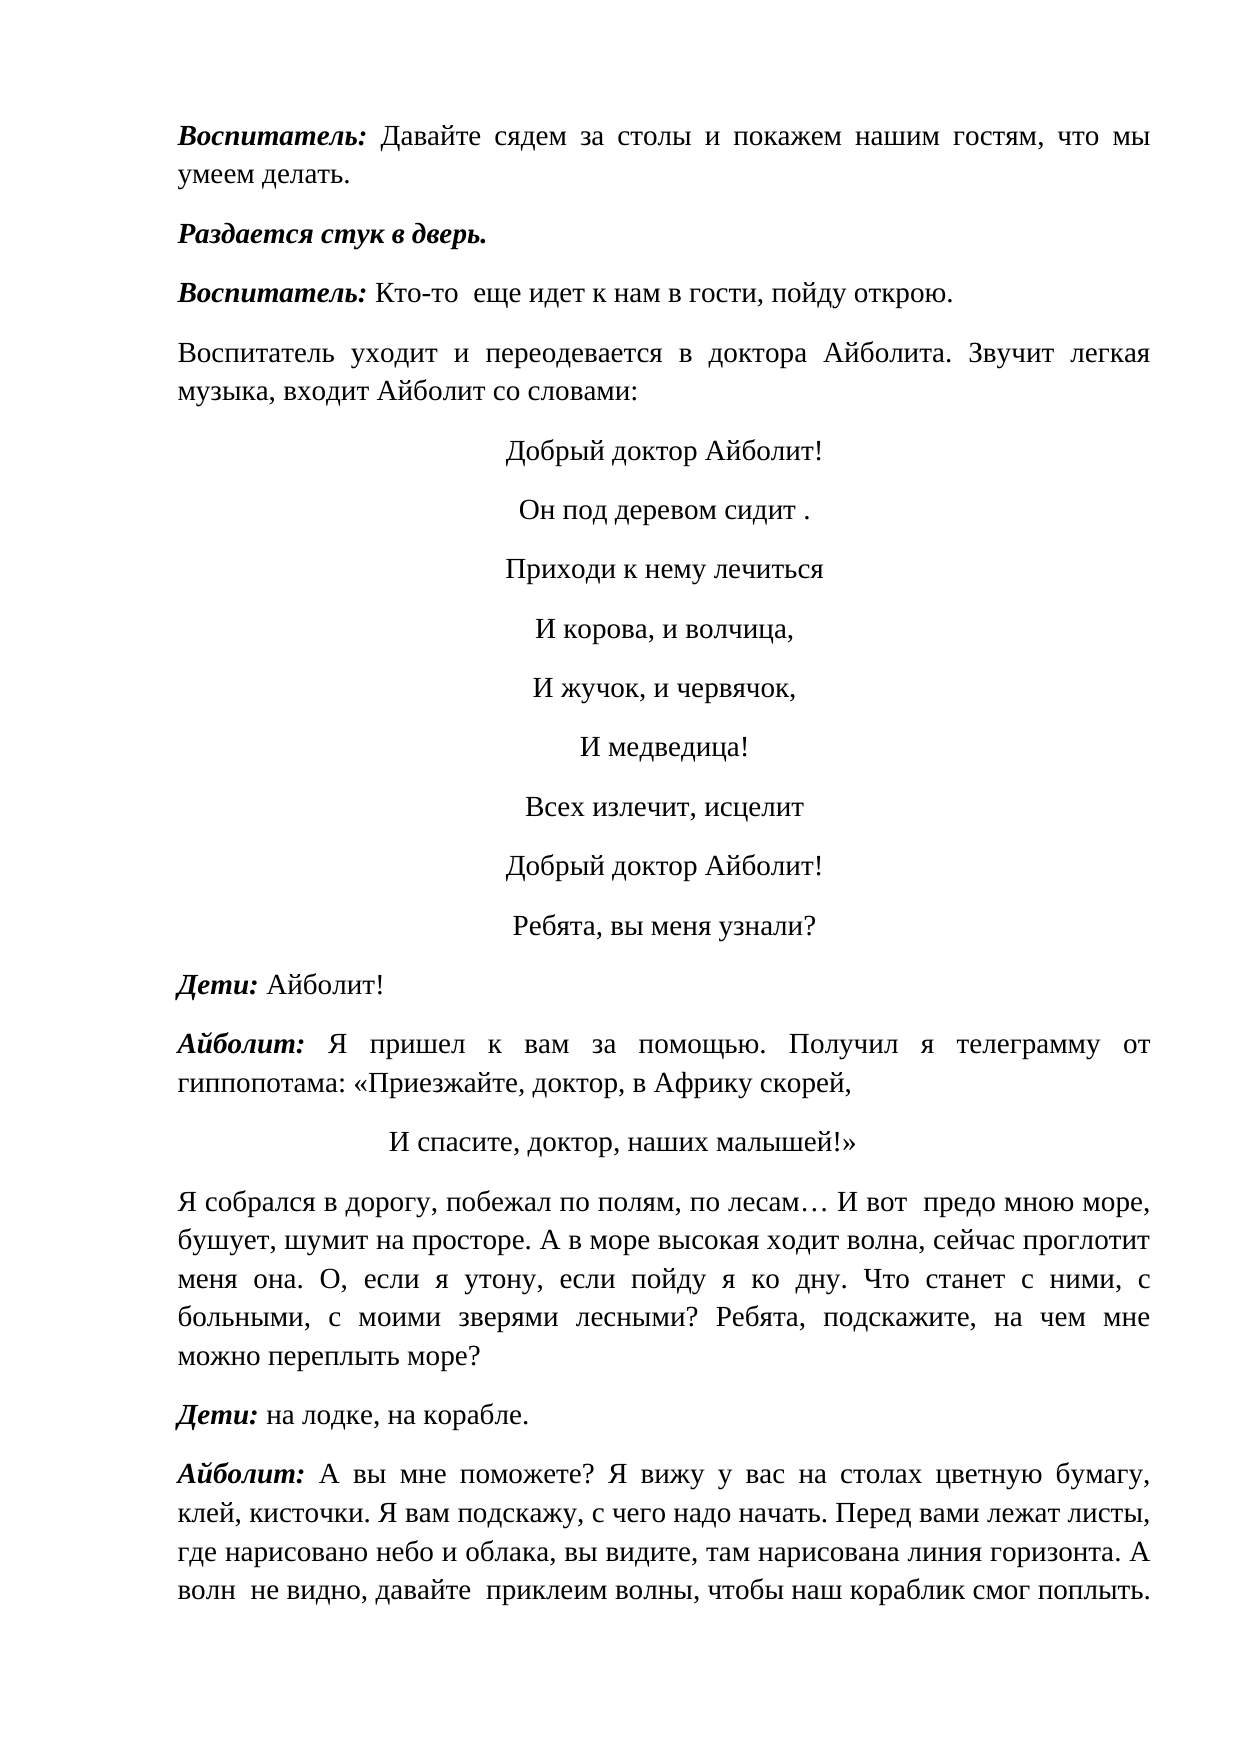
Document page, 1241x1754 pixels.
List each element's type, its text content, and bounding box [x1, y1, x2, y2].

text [177, 1457, 1152, 1606]
text Ребята, вы меня узнали? [177, 908, 1152, 941]
text И медведица! [177, 729, 1152, 763]
text Он под деревом сидит . [177, 492, 1152, 526]
text Добрый доктор Айболит! [177, 433, 1152, 466]
text Воспитатель: Кто-то еще идет к нам в гости, пойду открою. [177, 275, 1152, 309]
text И спасите, доктор, наших малышей!» [177, 1124, 1152, 1158]
text Воспитатель: Давайте сядем за столы и покажем нашим гостям, что мы умеем делать. [177, 118, 1152, 190]
text Добрый доктор Айболит! [177, 848, 1152, 882]
text Айболит: Я пришел к вам за помощью. Получил я телеграмму от гиппопотама: «Приезжайте, доктор, в Африку скорей, [177, 1026, 1152, 1098]
text Раздается стук в дверь. [177, 216, 1152, 249]
text Воспитатель уходит и переодевается в доктора Айболита. Звучит легкая музыка, входит Айболит со словами: [177, 335, 1152, 407]
text Дети: на лодке, на корабле. [177, 1397, 1152, 1431]
text И корова, и волчица, [177, 611, 1152, 644]
text Дети: Айболит! [177, 967, 1152, 1001]
text Всех излечит, исцелит [177, 789, 1152, 822]
text И жучок, и червячок, [177, 670, 1152, 704]
text Приходи к нему лечиться [177, 551, 1152, 585]
text Я собрался в дорогу, побежал по полям, по лесам… И вот предо мною море, бушует, шумит на просторе. А в море высокая ходит волна, сейчас проглотит меня она. О, если я утону, если пойду я ко дну. Что станет с ними, с больными, с моими зверями лесными? Ребята, подскажите, на чем мне можно переплыть море? [177, 1184, 1152, 1371]
